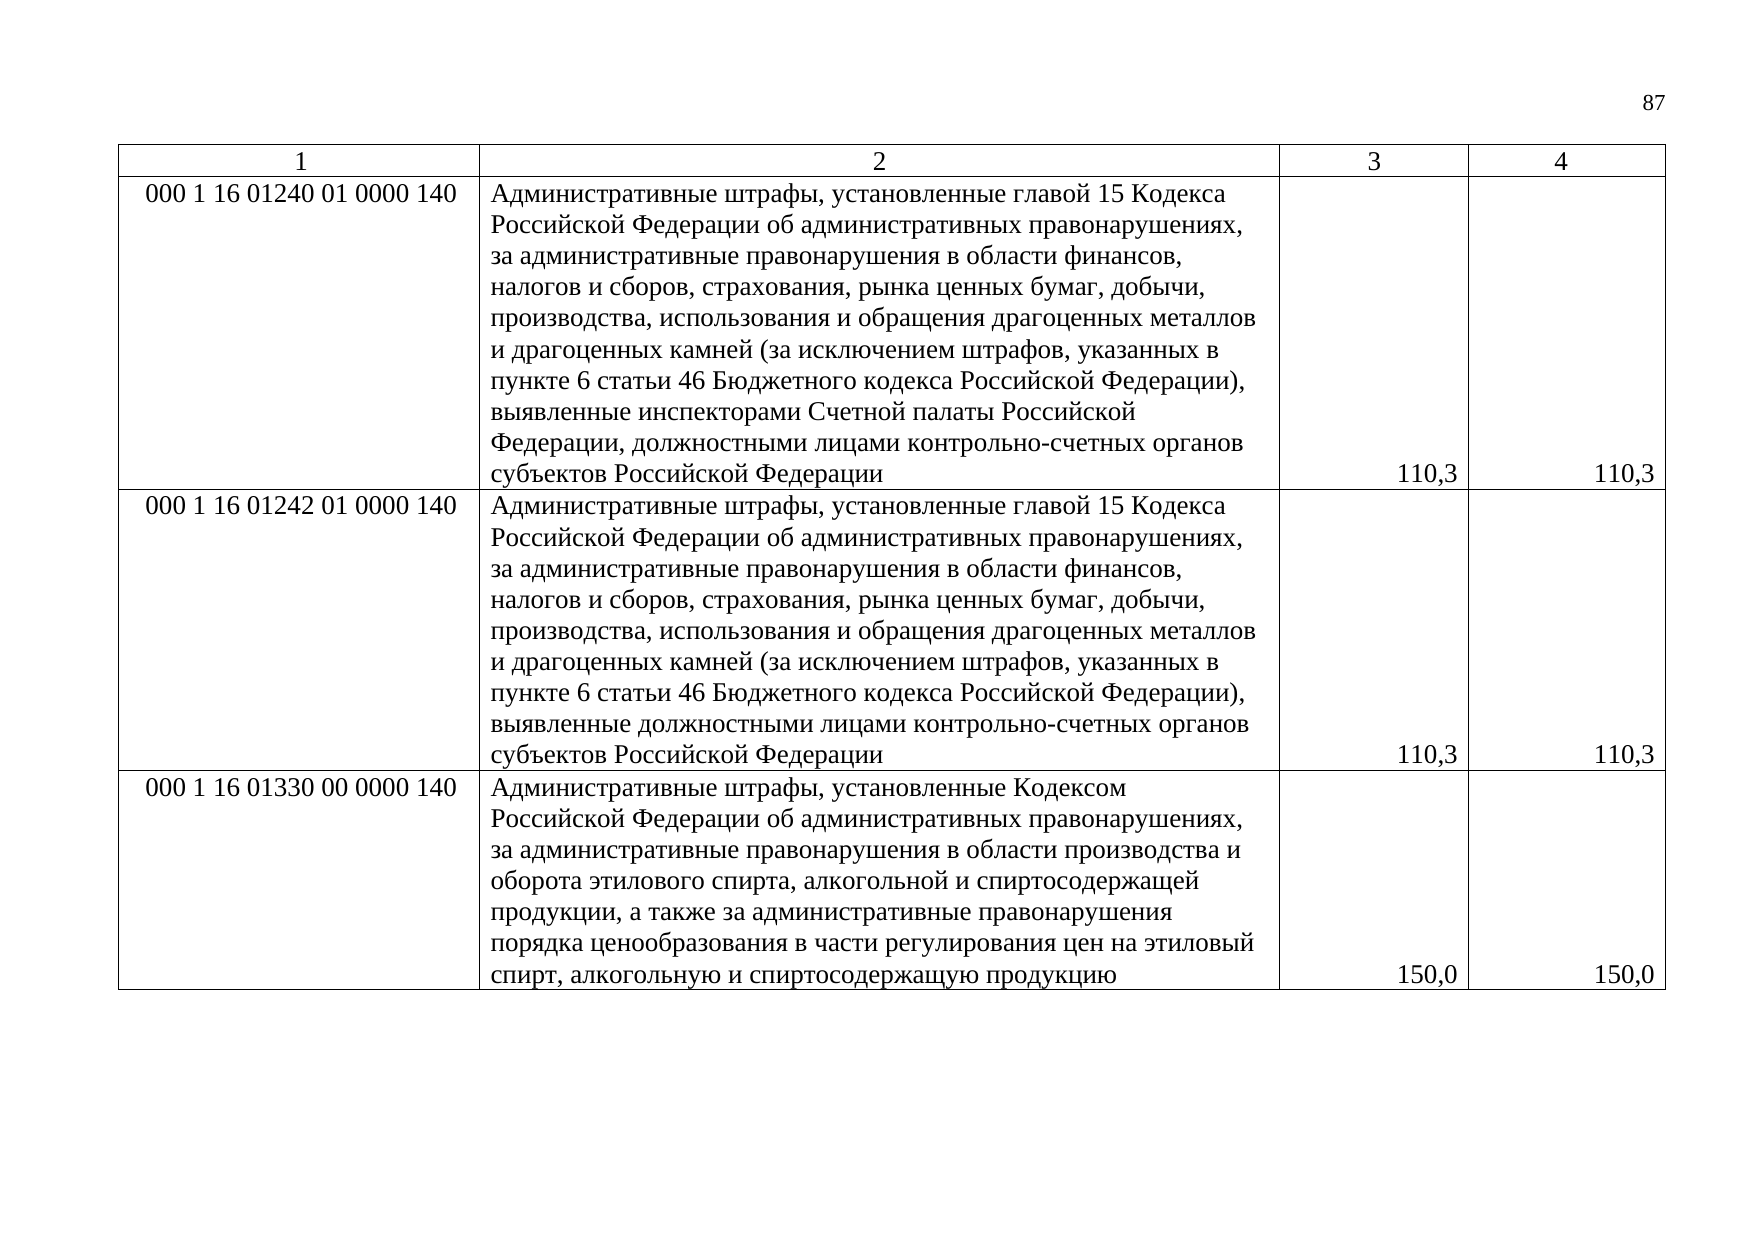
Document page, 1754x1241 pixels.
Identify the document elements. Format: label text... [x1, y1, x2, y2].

table_cell Административные штрафы, установленные Кодексом Российской Федерации об административных правонарушениях, за административные правонарушения в области производства и оборота этилового спирта, алкогольной и спиртосодержащей продукции, а также за административные правонарушения порядка ценообразования в части регулирования цен на этиловый спирт, алкогольную и спиртосодержащую продукцию [480, 771, 1279, 989]
table_cell 110,3 [1469, 177, 1665, 488]
table_header 1 [119, 145, 479, 176]
table_cell 000 1 16 01242 01 0000 140 [119, 490, 479, 770]
table_cell Административные штрафы, установленные главой 15 Кодекса Российской Федерации об административных правонарушениях, за административные правонарушения в области финансов, налогов и сборов, страхования, рынка ценных бумаг, добычи, производства, использования и обращения драгоценных металлов и драгоценных камней (за исключением штрафов, указанных в пункте 6 статьи 46 Бюджетного кодекса Российской Федерации), выявленные инспекторами Счетной палаты Российской Федерации, должностными лицами контрольно-счетных органов субъектов Российской Федерации [480, 177, 1279, 488]
table_cell 110,3 [1280, 177, 1468, 488]
table_header 4 [1469, 145, 1665, 176]
table_header 3 [1280, 145, 1468, 176]
table_cell 150,0 [1280, 771, 1468, 989]
table_cell 150,0 [1469, 771, 1665, 989]
table_header 2 [480, 145, 1279, 176]
table_cell 110,3 [1469, 490, 1665, 770]
table_cell Административные штрафы, установленные главой 15 Кодекса Российской Федерации об административных правонарушениях, за административные правонарушения в области финансов, налогов и сборов, страхования, рынка ценных бумаг, добычи, производства, использования и обращения драгоценных металлов и драгоценных камней (за исключением штрафов, указанных в пункте 6 статьи 46 Бюджетного кодекса Российской Федерации), выявленные должностными лицами контрольно-счетных органов субъектов Российской Федерации [480, 490, 1279, 770]
table_cell 000 1 16 01330 00 0000 140 [119, 771, 479, 989]
table_cell 000 1 16 01240 01 0000 140 [119, 177, 479, 488]
table_cell 110,3 [1280, 490, 1468, 770]
